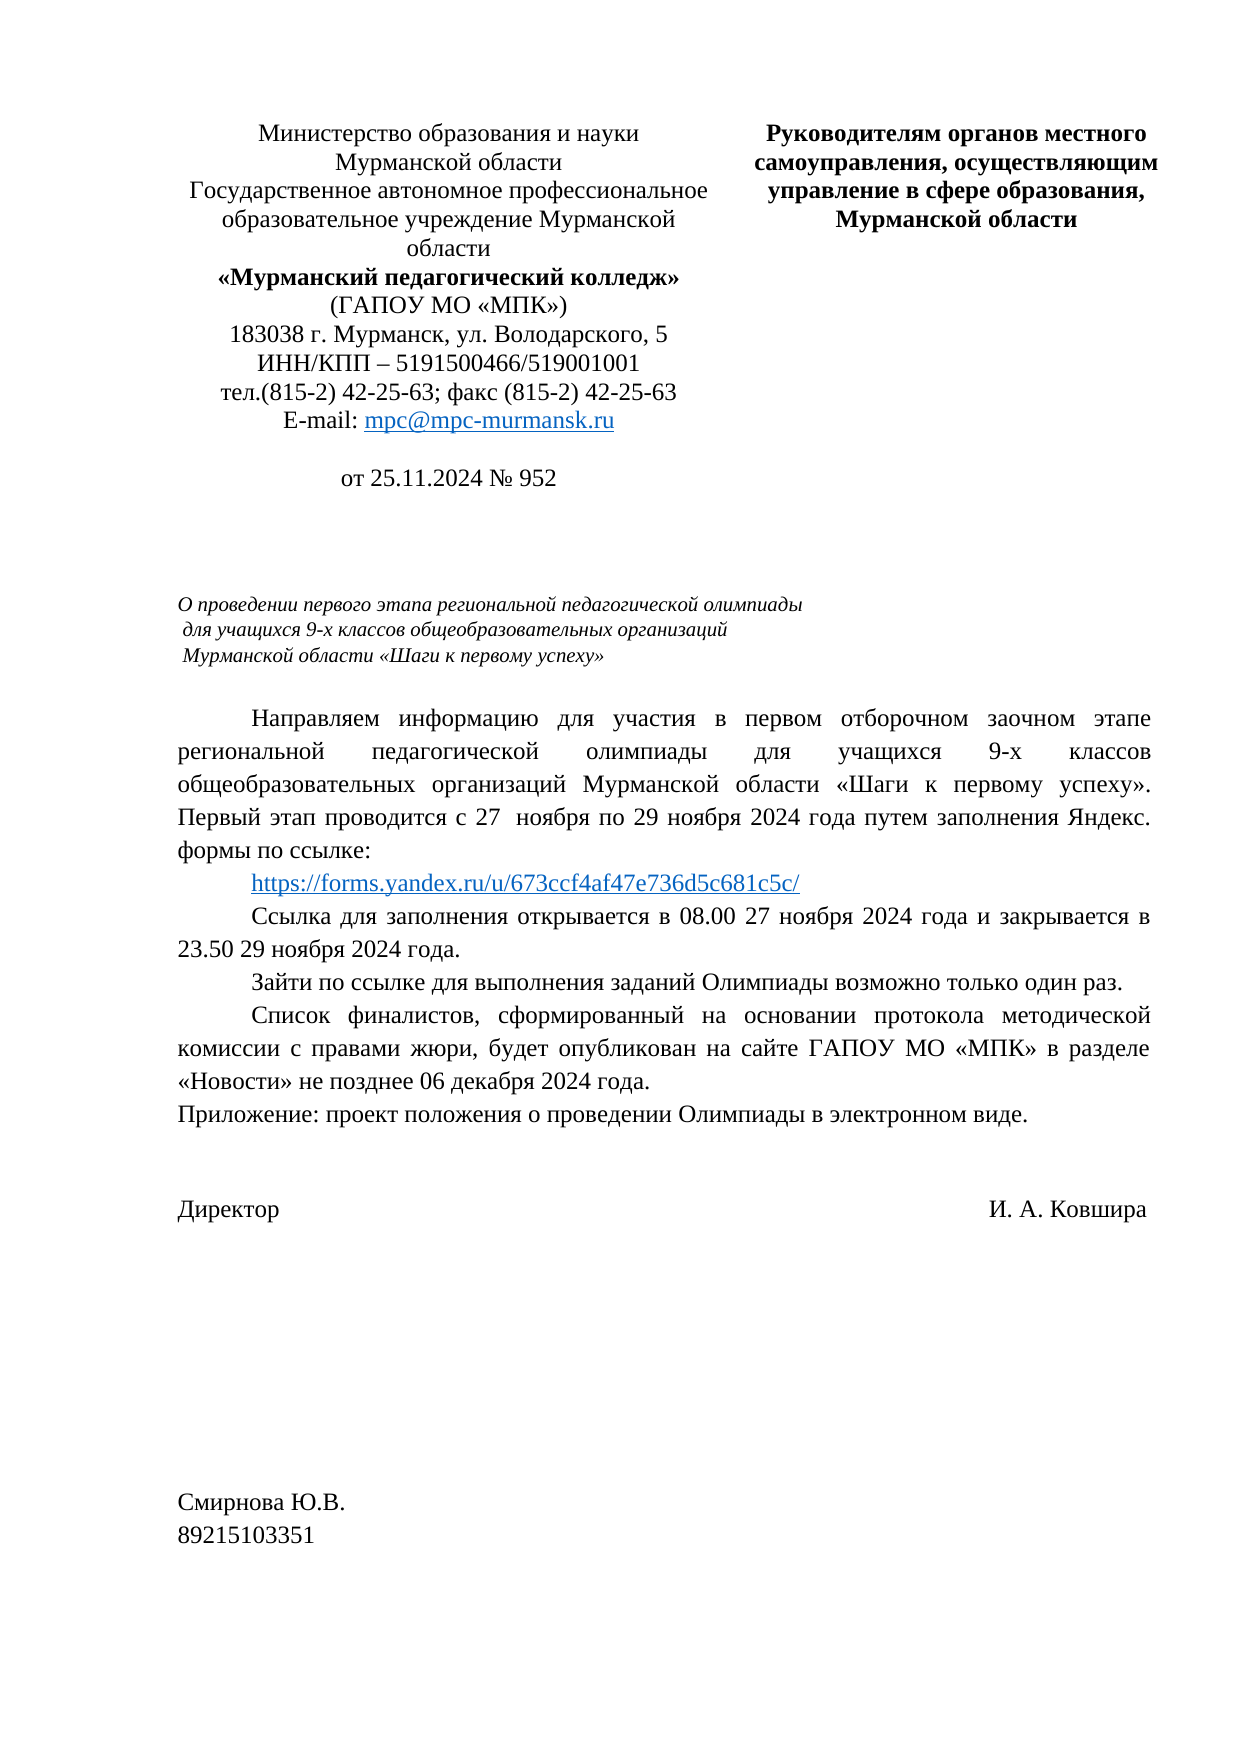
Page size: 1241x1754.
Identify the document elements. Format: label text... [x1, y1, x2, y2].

table_header Руководителям органов местного самоуправления, осуществляющим управление в сфере образования, Мурманской области [720, 118, 1193, 492]
text Приложение: проект положения о проведении Олимпиады в электронном виде. [177, 1099, 1152, 1128]
text Мурманской области «Шаги к первому успеху» [177, 643, 1152, 667]
text Ссылка для заполнения открывается в 08.00 27 ноября 2024 года и закрывается в 23.50 29 ноября 2024 года. [177, 901, 1152, 963]
text О проведении первого этапа региональной педагогической олимпиады [177, 591, 1152, 616]
text Директор И. А. Ковшира [177, 1194, 1152, 1223]
text Смирнова Ю.В. [177, 1487, 1152, 1516]
text Зайти по ссылке для выполнения заданий Олимпиады возможно только один раз. [177, 967, 1152, 996]
text для учащихся 9-х классов общеобразовательных организаций [177, 617, 1152, 641]
table_header Министерство образования и науки Мурманской области Государственное автономное профессиональное образовательное учреждение Мурманской области «Мурманский педагогический колледж» (ГАПОУ МО «МПК») 183038 г. Мурманск, ул. Володарского, 5 ИНН/КПП – 5191500466/519001001 тел.(815-2) 42-25-63; факс (815-2) 42-25-63 E-mail: mpc@mpc-murmansk.ru от 25.11.2024 № 952 [177, 118, 720, 492]
text Список финалистов, сформированный на основании протокола методической комиссии с правами жюри, будет опубликован на сайте ГАПОУ МО «МПК» в разделе «Новости» не позднее 06 декабря 2024 года. [177, 1000, 1152, 1095]
text https://forms.yandex.ru/u/673ccf4af47e736d5c681c5c/ [177, 868, 1152, 897]
text Направляем информацию для участия в первом отборочном заочном этапе региональной педагогической олимпиады для учащихся 9-х классов общеобразовательных организаций Мурманской области «Шаги к первому успеху». Первый этап проводится с 27 ноября по 29 ноября 2024 года путем заполнения Яндекс. формы по ссылке: [177, 703, 1152, 864]
text 89215103351 [177, 1520, 1152, 1548]
